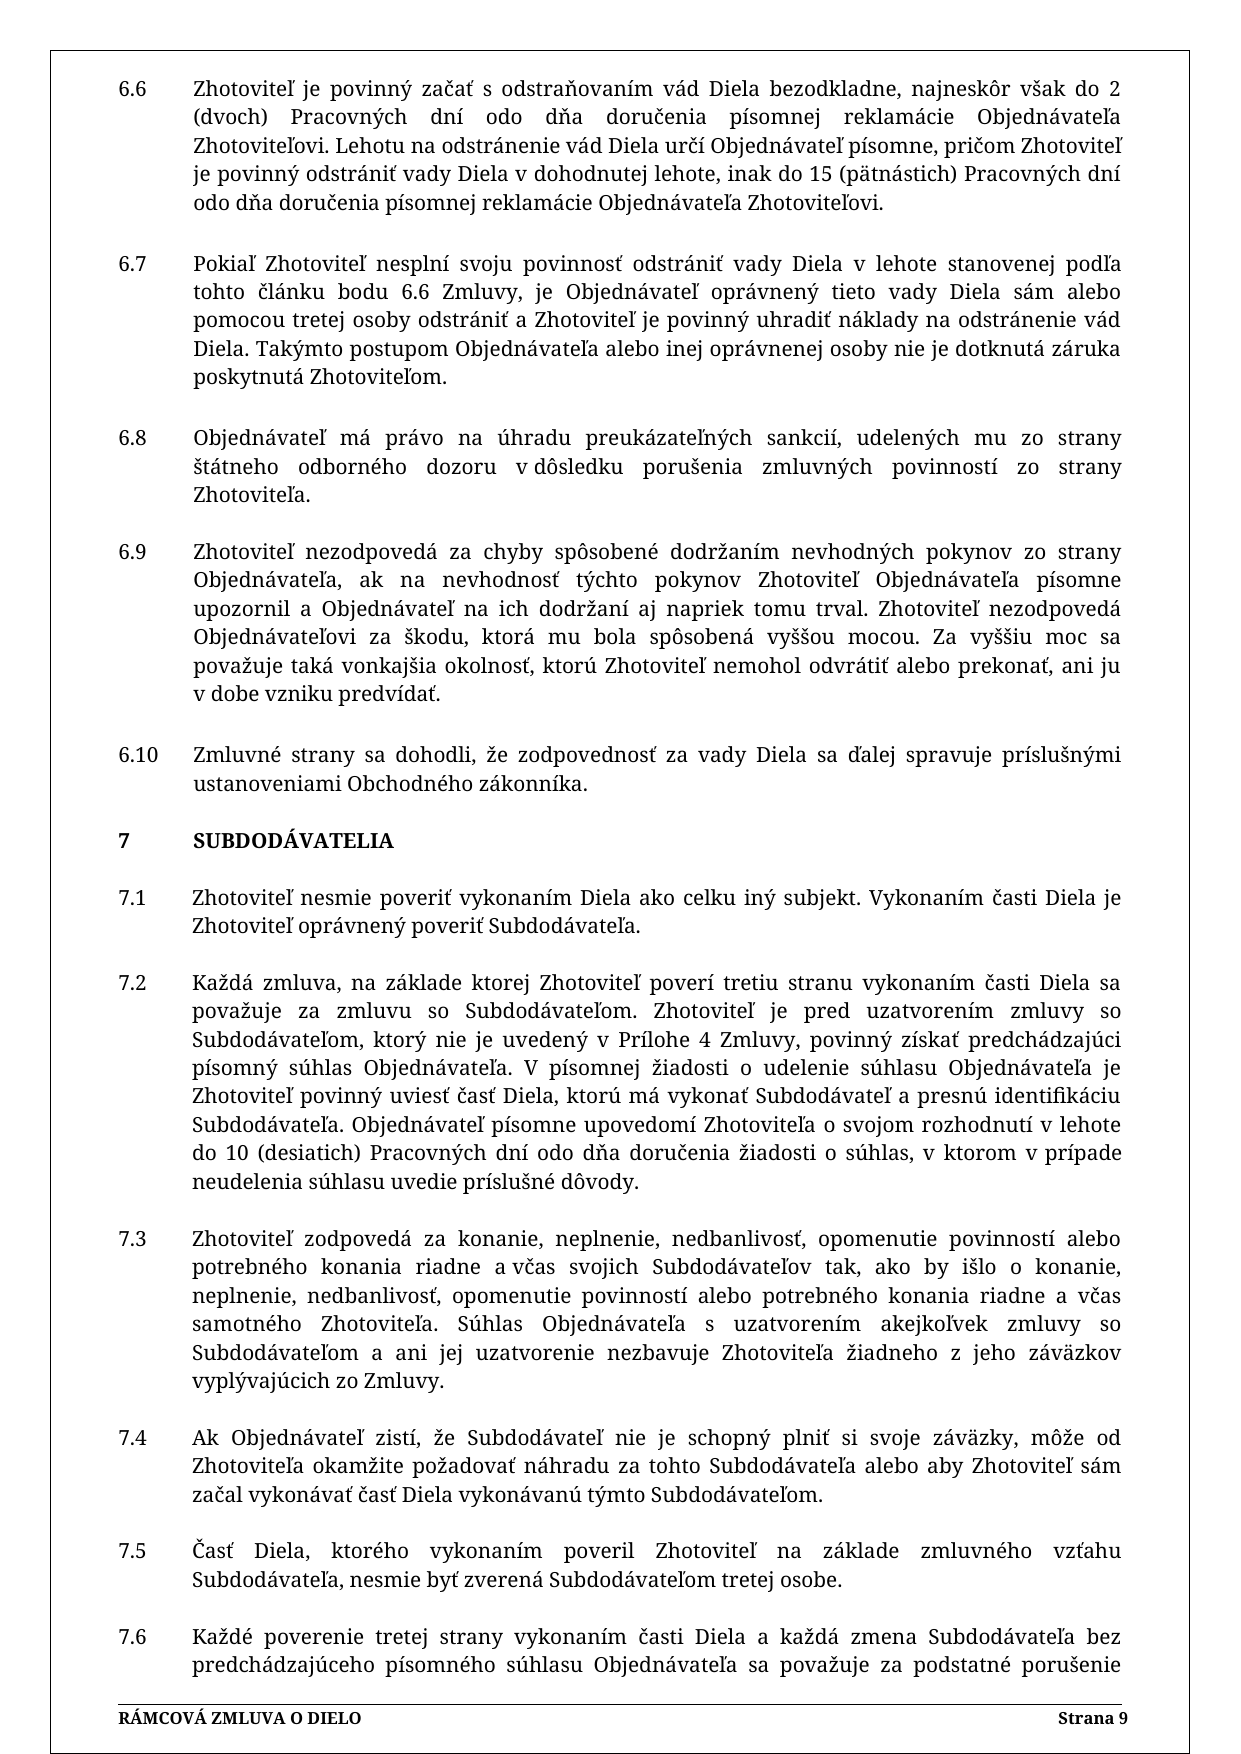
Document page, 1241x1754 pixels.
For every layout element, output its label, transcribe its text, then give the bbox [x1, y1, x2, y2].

list Zhotoviteľ je povinný začať s odstraňovaním vád Diela bezodkladne, najneskôr však do 2 (dvoch) Pracovných dní odo dňa doručenia písomnej reklamácie Objednávateľa Zhotoviteľovi. Lehotu na odstránenie vád Diela určí Objednávateľ písomne, pričom Zhotoviteľ je povinný odstrániť vady Diela v dohodnutej lehote, inak do 15 (pätnástich) Pracovných dní odo dňa doručenia písomnej reklamácie Objednávateľa Zhotoviteľovi. [118, 74, 1122, 216]
list Zhotoviteľ nezodpovedá za chyby spôsobené dodržaním nevhodných pokynov zo strany Objednávateľa, ak na nevhodnosť týchto pokynov Zhotoviteľ Objednávateľa písomne upozornil a Objednávateľ na ich dodržaní aj napriek tomu trval. Zhotoviteľ nezodpovedá Objednávateľovi za škodu, ktorá mu bola spôsobená vyššou mocou. Za vyššiu moc sa považuje taká vonkajšia okolnosť, ktorú Zhotoviteľ nemohol odvrátiť alebo prekonať, ani ju v dobe vzniku predvídať. [118, 537, 1122, 708]
list Každá zmluva, na základe ktorej Zhotoviteľ poverí tretiu stranu vykonaním časti Diela sa považuje za zmluvu so Subdodávateľom. Zhotoviteľ je pred uzatvorením zmluvy so Subdodávateľom, ktorý nie je uvedený v Prílohe 4 Zmluvy, povinný získať predchádzajúci písomný súhlas Objednávateľa. V písomnej žiadosti o udelenie súhlasu Objednávateľa je Zhotoviteľ povinný uviesť časť Diela, ktorú má vykonať Subdodávateľ a presnú identifikáciu Subdodávateľa. Objednávateľ písomne upovedomí Zhotoviteľa o svojom rozhodnutí v lehote do 10 (desiatich) Pracovných dní odo dňa doručenia žiadosti o súhlas, v ktorom v prípade neudelenia súhlasu uvedie príslušné dôvody. [118, 968, 1122, 1195]
list Zhotoviteľ nesmie poveriť vykonaním Diela ako celku iný subjekt. Vykonaním časti Diela je Zhotoviteľ oprávnený poveriť Subdodávateľa. [118, 883, 1122, 939]
list Pokiaľ Zhotoviteľ nesplní svoju povinnosť odstrániť vady Diela v lehote stanovenej podľa tohto článku bodu 6.6 Zmluvy, je Objednávateľ oprávnený tieto vady Diela sám alebo pomocou tretej osoby odstrániť a Zhotoviteľ je povinný uhradiť náklady na odstránenie vád Diela. Takýmto postupom Objednávateľa alebo inej oprávnenej osoby nie je dotknutá záruka poskytnutá Zhotoviteľom. [118, 249, 1122, 391]
list SUBDODÁVATELIA [118, 826, 1122, 854]
list Zhotoviteľ zodpovedá za konanie, neplnenie, nedbanlivosť, opomenutie povinností alebo potrebného konania riadne a včas svojich Subdodávateľov tak, ako by išlo o konanie, neplnenie, nedbanlivosť, opomenutie povinností alebo potrebného konania riadne a včas samotného Zhotoviteľa. Súhlas Objednávateľa s uzatvorením akejkoľvek zmluvy so Subdodávateľom a ani jej uzatvorenie nezbavuje Zhotoviteľa žiadneho z jeho záväzkov vyplývajúcich zo Zmluvy. [118, 1224, 1122, 1394]
list Zmluvné strany sa dohodli, že zodpovednosť za vady Diela sa ďalej spravuje príslušnými ustanoveniami Obchodného zákonníka. [118, 740, 1122, 797]
list Časť Diela, ktorého vykonaním poveril Zhotoviteľ na základe zmluvného vzťahu Subdodávateľa, nesmie byť zverená Subdodávateľom tretej osobe. [118, 1537, 1122, 1593]
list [118, 1622, 1122, 1679]
list Ak Objednávateľ zistí, že Subdodávateľ nie je schopný plniť si svoje záväzky, môže od Zhotoviteľa okamžite požadovať náhradu za tohto Subdodávateľa alebo aby Zhotoviteľ sám začal vykonávať časť Diela vykonávanú týmto Subdodávateľom. [118, 1423, 1122, 1508]
list Objednávateľ má právo na úhradu preukázateľných sankcií, udelených mu zo strany štátneho odborného dozoru v dôsledku porušenia zmluvných povinností zo strany Zhotoviteľa. [118, 423, 1122, 509]
